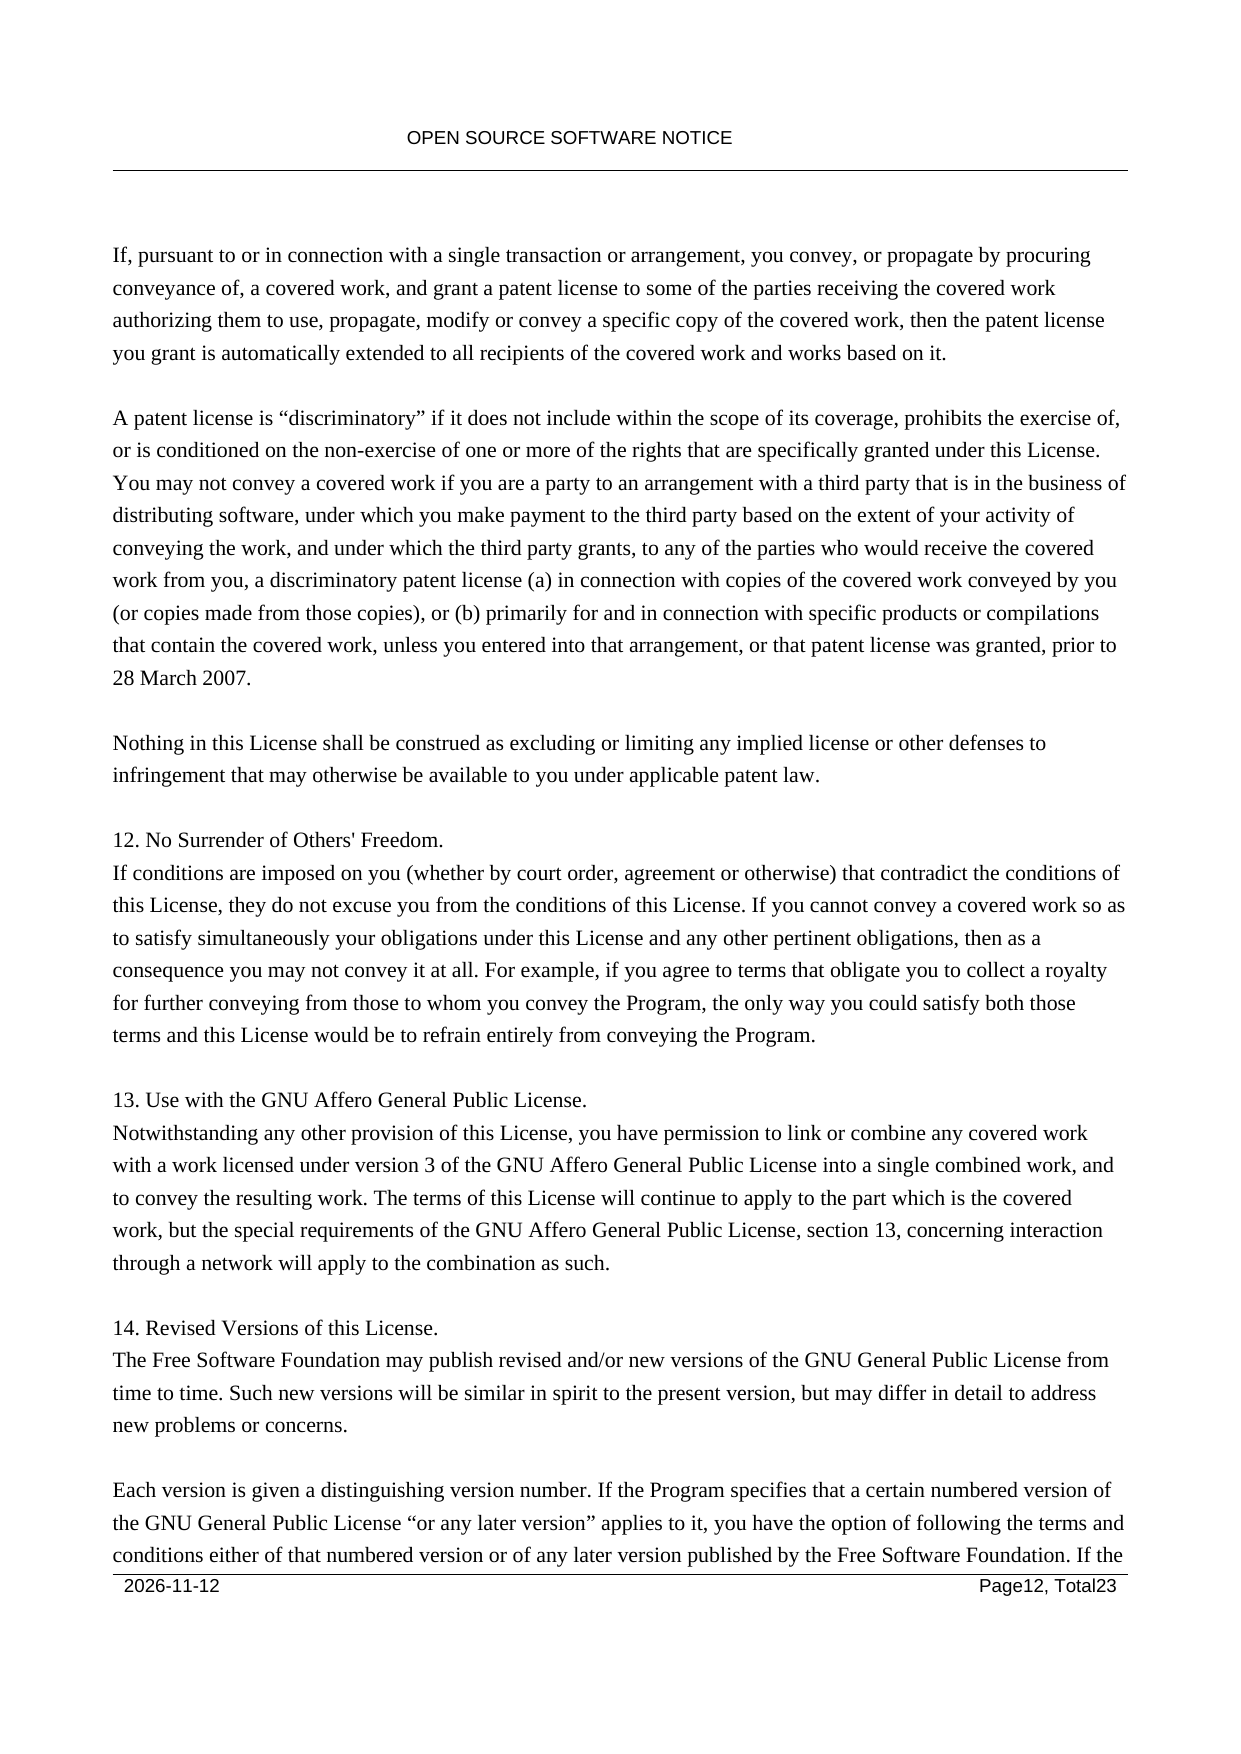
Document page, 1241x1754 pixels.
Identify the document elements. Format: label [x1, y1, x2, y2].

text [112, 206, 1128, 1571]
